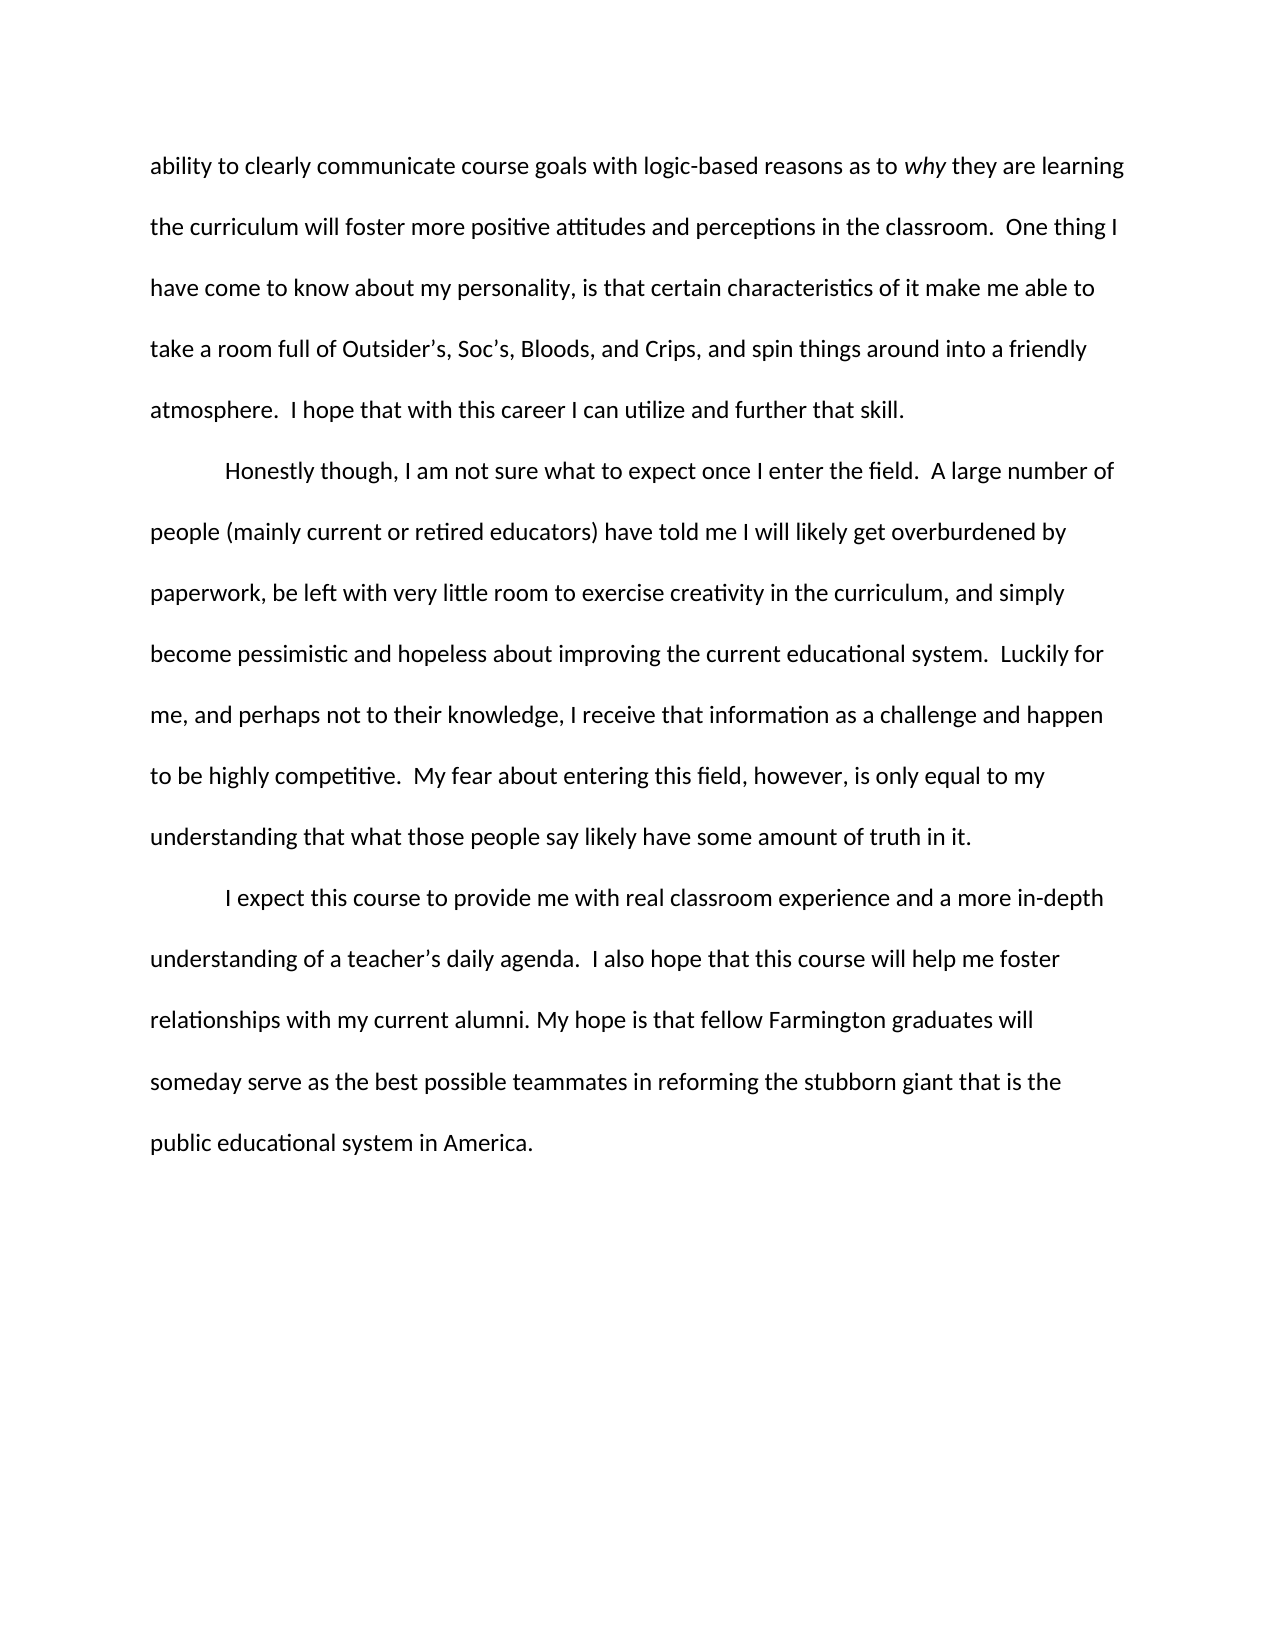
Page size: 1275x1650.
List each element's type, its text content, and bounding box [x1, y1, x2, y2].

text I expect this course to provide me with real classroom experience and a more in-depth understanding of a teacher’s daily agenda. I also hope that this course will help me foster relationships with my current alumni. My hope is that fellow Farmington graduates will someday serve as the best possible teammates in reforming the stubborn giant that is the public educational system in America. [150, 882, 1125, 1157]
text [150, 150, 1125, 425]
text Honestly though, I am not sure what to expect once I enter the field. A large number of people (mainly current or retired educators) have told me I will likely get overburdened by paperwork, be left with very little room to exercise creativity in the curriculum, and simply become pessimistic and hopeless about improving the current educational system. Luckily for me, and perhaps not to their knowledge, I receive that information as a challenge and happen to be highly competitive. My fear about entering this field, however, is only equal to my understanding that what those people say likely have some amount of truth in it. [150, 455, 1125, 852]
